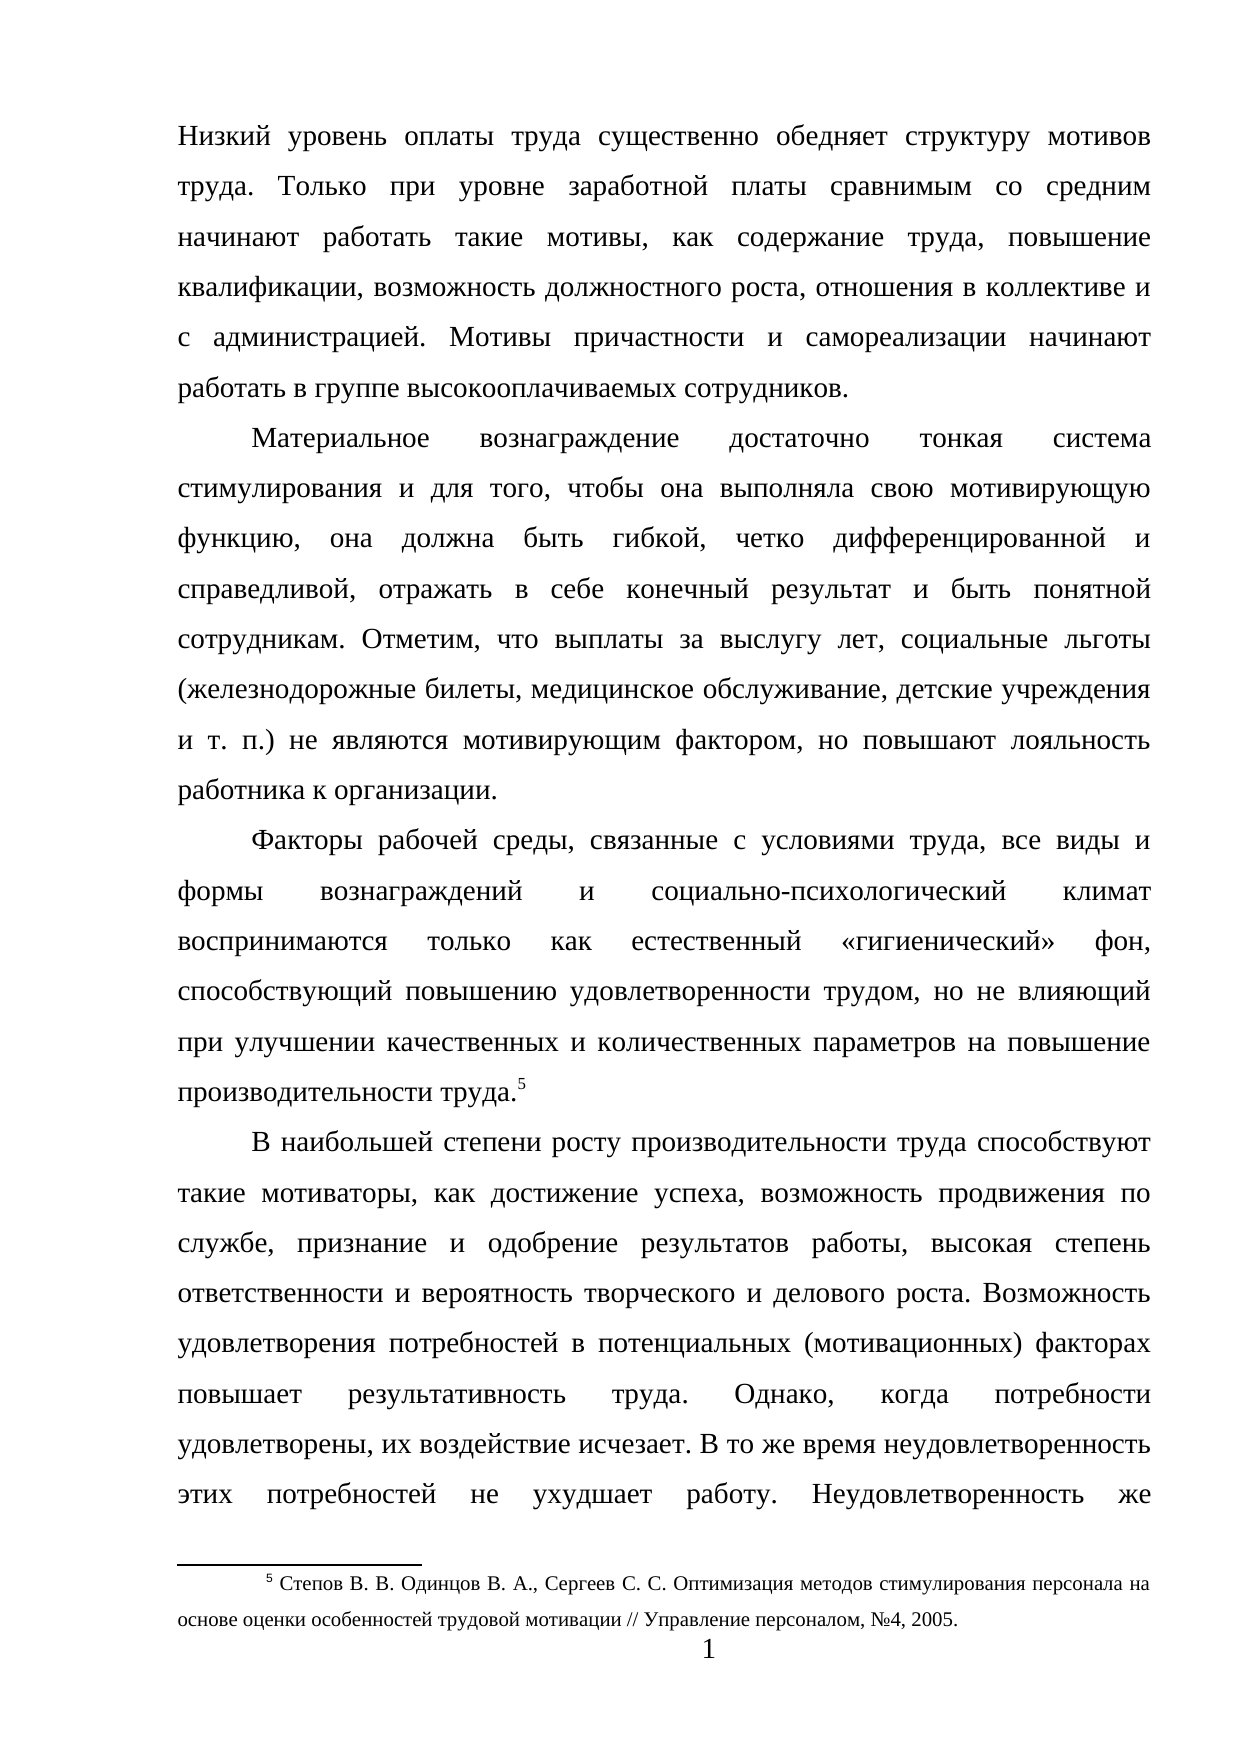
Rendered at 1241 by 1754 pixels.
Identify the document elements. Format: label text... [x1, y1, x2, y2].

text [177, 1124, 1152, 1510]
text Материальное вознаграждение достаточно тонкая система стимулирования и для того, чтобы она выполняла свою мотивирующую функцию, она должна быть гибкой, четко дифференцированной и справедливой, отражать в себе конечный результат и быть понятной сотрудникам. Отметим, что выплаты за выслугу лет, социальные льготы (железнодорожные билеты, медицинское обслуживание, детские учреждения и т. п.) не являются мотивирующим фактором, но повышают лояльность работника к организации. [177, 420, 1152, 806]
text Факторы рабочей среды, связанные с условиями труда, все виды и формы вознаграждений и социально-психологический климат воспринимаются только как естественный «гигиенический» фон, способствующий повышению удовлетворенности трудом, но не влияющий при улучшении качественных и количественных параметров на повышение производительности труда. [177, 822, 1152, 1108]
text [177, 118, 1152, 403]
